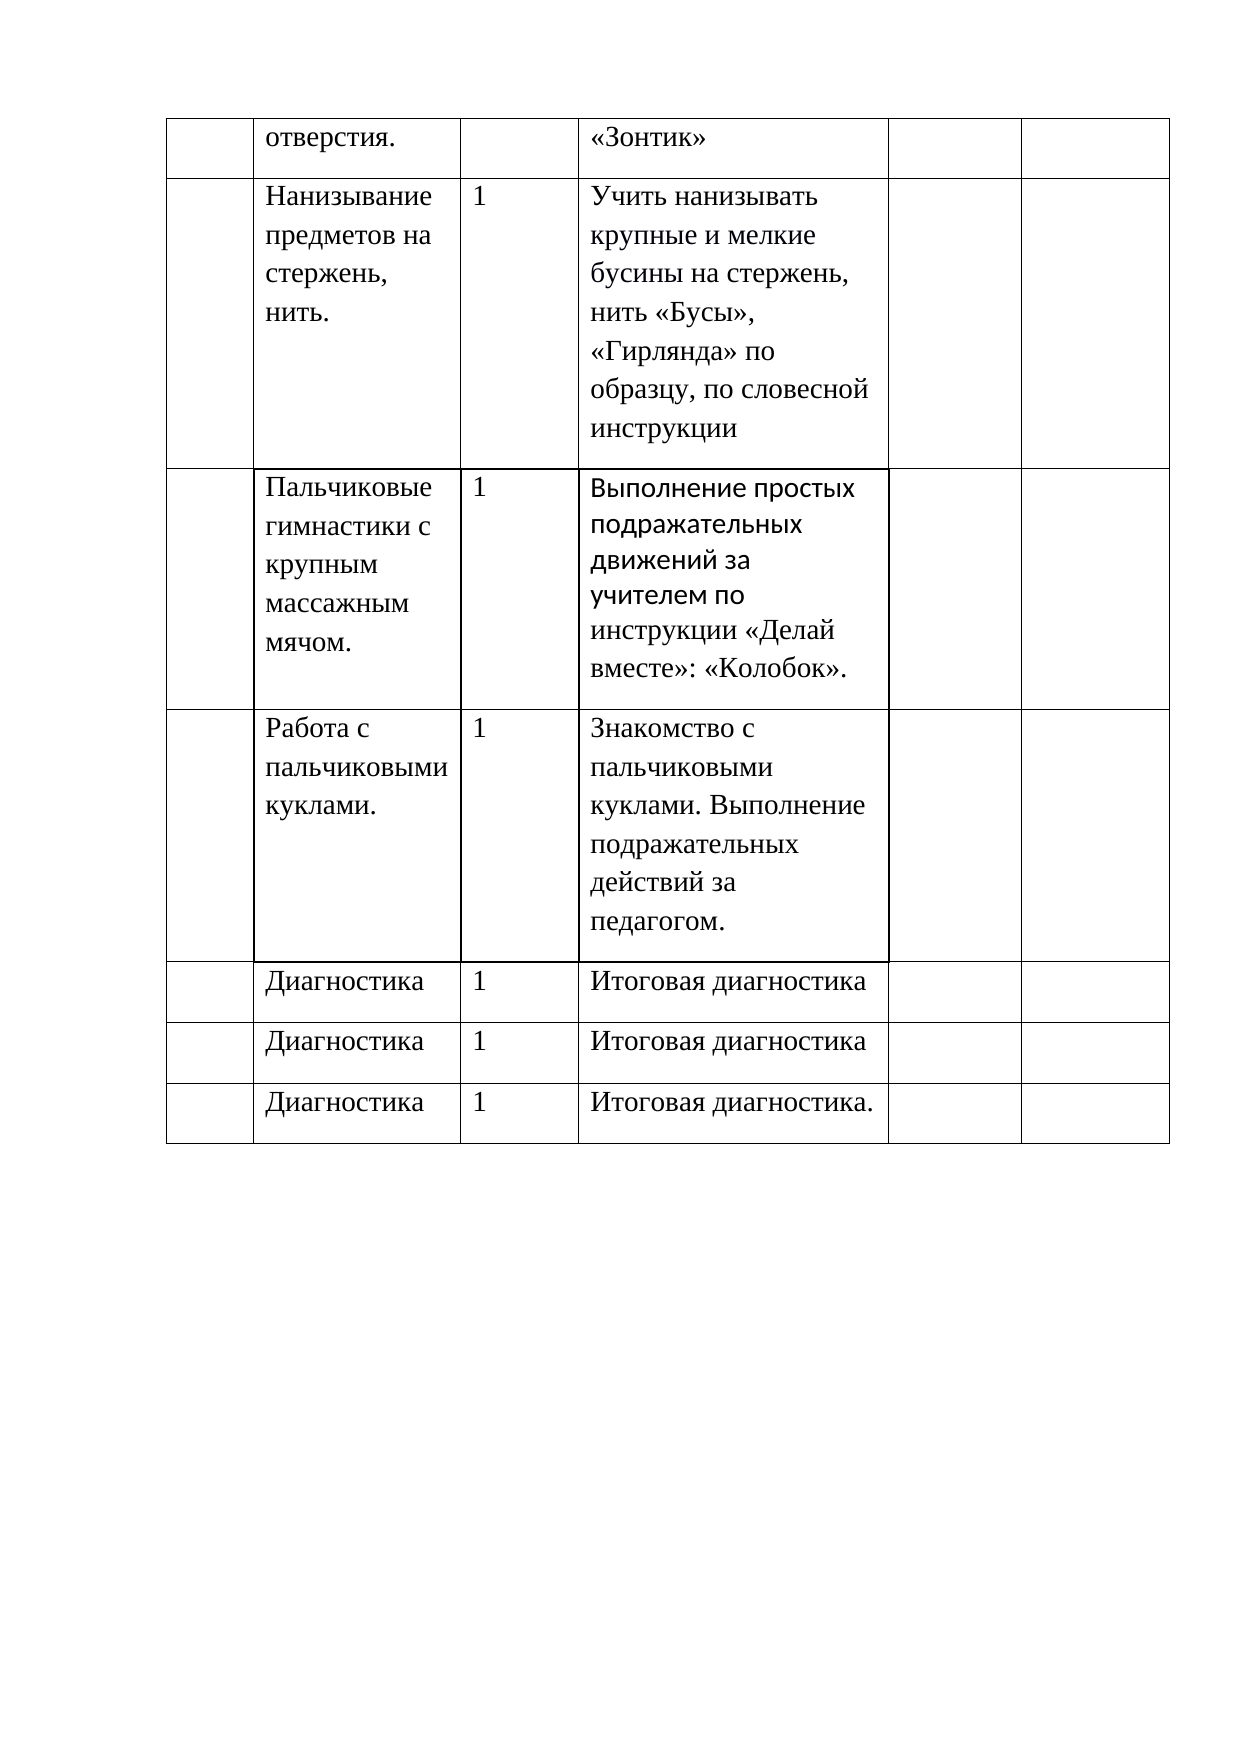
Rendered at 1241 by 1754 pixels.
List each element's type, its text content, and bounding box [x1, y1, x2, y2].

table_cell [167, 710, 253, 961]
table_cell [1022, 1023, 1169, 1083]
table_cell Знакомство с пальчиковыми куклами. Выполнение подражательных действий за педагогом. [580, 710, 888, 961]
table_cell [1022, 962, 1169, 1022]
table_cell [889, 1023, 1021, 1083]
table_cell 1 [461, 963, 578, 1022]
table_cell Диагностика [254, 1084, 460, 1143]
table_cell Учить нанизывать крупные и мелкие бусины на стержень, нить «Бусы», «Гирлянда» по образцу, по словесной инструкции [579, 179, 888, 468]
table_cell [889, 962, 1021, 1022]
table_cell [254, 119, 460, 177]
table_cell [167, 1084, 253, 1143]
table_cell 1 [461, 1084, 578, 1143]
table_cell [889, 1084, 1021, 1143]
table_cell [1022, 119, 1169, 177]
table_cell [167, 179, 253, 468]
table_cell [890, 710, 1021, 961]
table_cell [889, 179, 1021, 468]
table_cell 1 [461, 119, 578, 177]
table_cell [167, 469, 253, 709]
table_cell Работа с пальчиковыми куклами. [255, 710, 460, 961]
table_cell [579, 119, 888, 177]
table_cell 1 [461, 179, 578, 468]
table_cell Итоговая диагностика [579, 1023, 888, 1083]
table_cell [167, 119, 253, 177]
table_cell Диагностика [254, 1023, 460, 1083]
table_cell Итоговая диагностика. [579, 1084, 888, 1143]
table_cell Диагностика [254, 963, 460, 1022]
table_cell [1022, 710, 1169, 961]
table_cell [167, 962, 253, 1022]
table_cell [889, 119, 1021, 177]
table_cell Нанизывание предметов на стержень, нить. [254, 179, 460, 468]
table_cell [1022, 1084, 1169, 1143]
table_cell 1 [462, 710, 578, 961]
table_cell Выполнение простых подражательных движений за учителем по инструкции «Делай вместе»: «Колобок». [580, 470, 888, 709]
table_cell [167, 1023, 253, 1083]
table_cell [1022, 179, 1169, 468]
table_cell [1022, 469, 1169, 709]
table_cell 1 [461, 1023, 578, 1083]
table_cell [890, 469, 1021, 709]
table_cell Пальчиковые гимнастики с крупным массажным мячом. [255, 470, 460, 709]
table_cell Итоговая диагностика [579, 963, 888, 1022]
table_cell 1 [462, 470, 578, 709]
